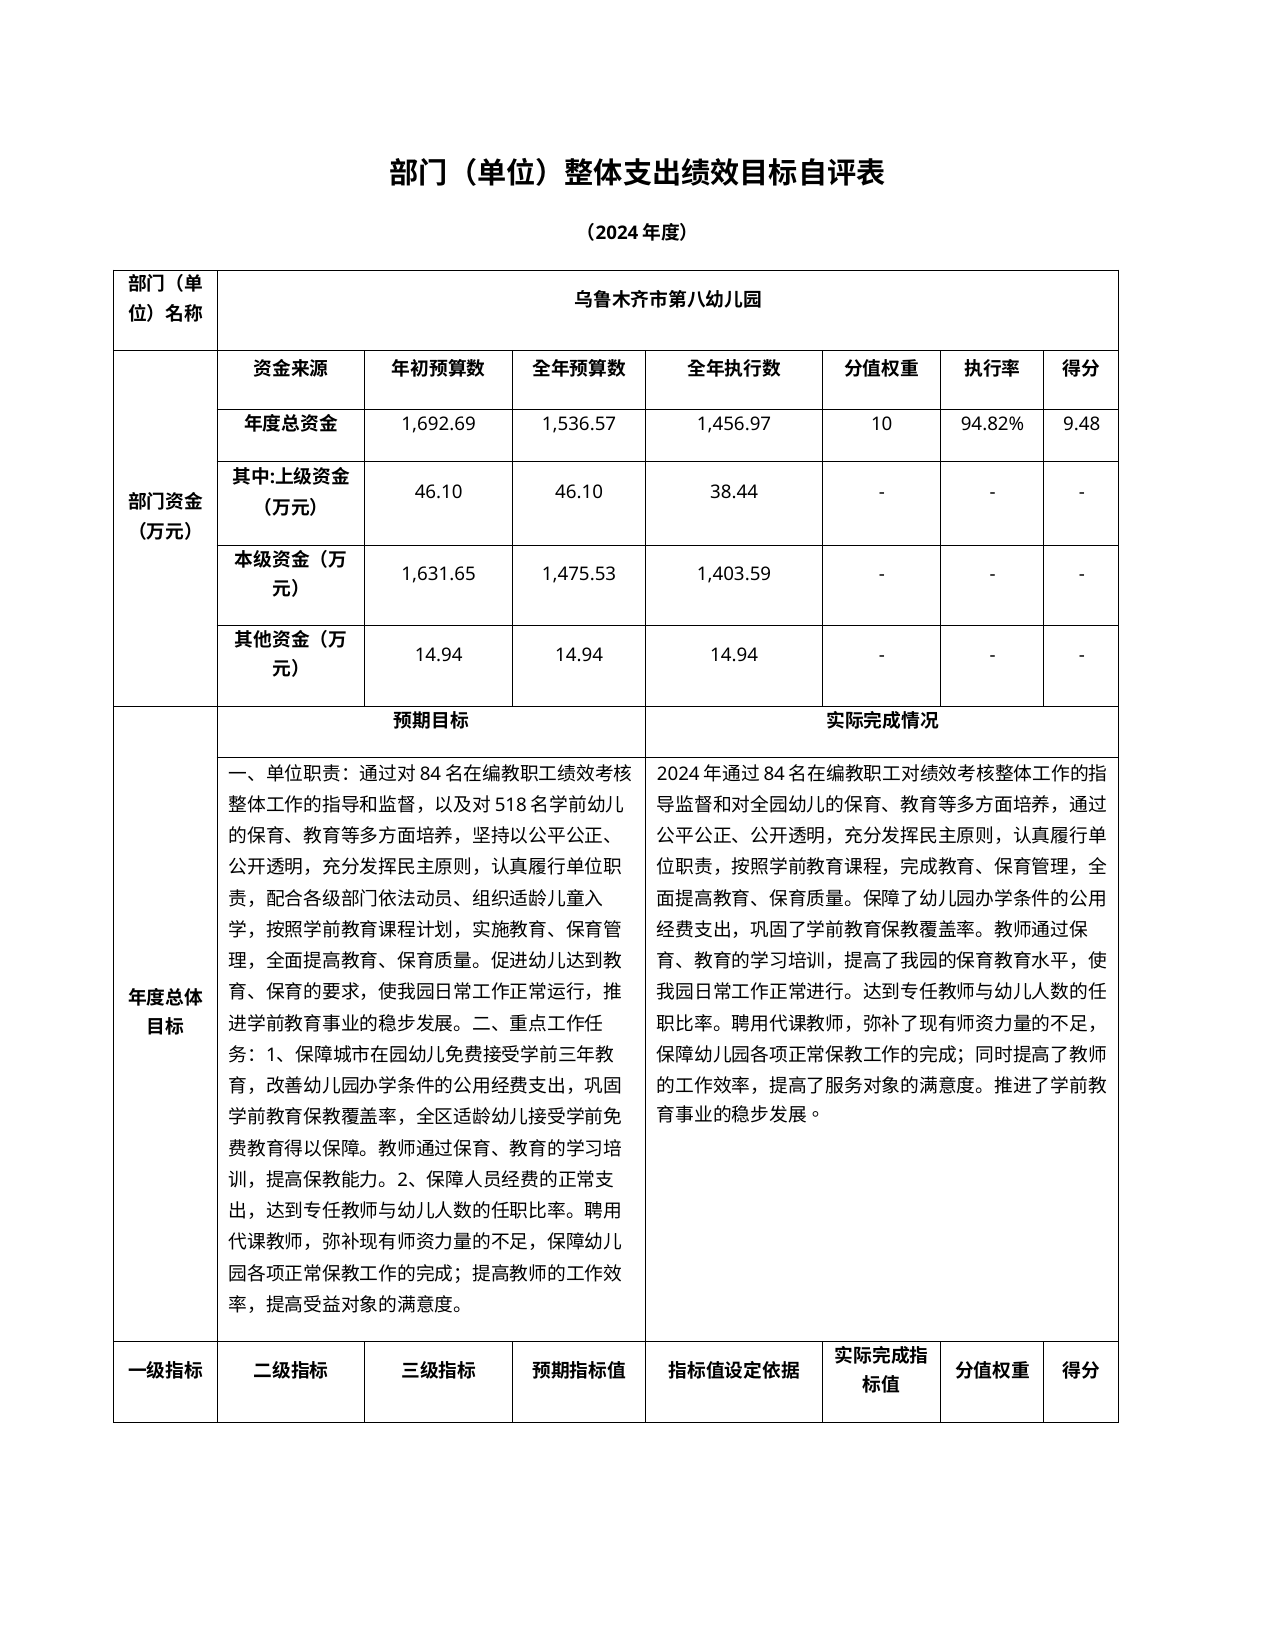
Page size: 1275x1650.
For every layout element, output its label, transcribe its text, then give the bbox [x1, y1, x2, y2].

table_cell 本级资金（万元） [218, 546, 364, 625]
table_cell - [941, 462, 1043, 545]
table_cell - [823, 546, 940, 625]
table_cell 实际完成指标值 [823, 1342, 940, 1422]
table_cell 1,403.59 [646, 546, 822, 625]
table_cell 全年执行数 [646, 351, 822, 409]
table_cell 一、单位职责：通过对84名在编教职工绩效考核整体工作的指导和监督，以及对518名学前幼儿的保育、教育等多方面培养，坚持以公平公正、公开透明，充分发挥民主原则，认真履行单位职责，配合各级部门依法动员、组织适龄儿童入学，按照学前教育课程计划，实施教育、保育管理，全面提高教育、保育质量。促进幼儿达到教育、保育的要求，使我园日常工作正常运行，推进学前教育事业的稳步发展。二、重点工作任务：1、保障城市在园幼儿免费接受学前三年教育，改善幼儿园办学条件的公用经费支出，巩固学前教育保教覆盖率，全区适龄幼儿接受学前免费教育得以保障。教师通过保育、教育的学习培训，提高保教能力。2、保障人员经费的正常支出，达到专任教师与幼儿人数的任职比率。聘用代课教师，弥补现有师资力量的不足，保障幼儿园各项正常保教工作的完成；提高教师的工作效率，提高受益对象的满意度。 [218, 758, 645, 1341]
text （2024年度） [187, 219, 1087, 245]
table_cell 1,692.69 [365, 410, 512, 461]
table_cell 9.48 [1044, 410, 1118, 461]
table_cell - [1044, 626, 1118, 706]
table_cell 得分 [1044, 1342, 1118, 1422]
table_cell 46.10 [365, 462, 512, 545]
table_cell 1,475.53 [513, 546, 645, 625]
table_cell - [823, 462, 940, 545]
table_cell 得分 [1044, 351, 1118, 409]
table_cell 指标值设定依据 [646, 1342, 822, 1422]
table_cell 年初预算数 [365, 351, 512, 409]
table_cell 执行率 [941, 351, 1043, 409]
table_cell 部门资金（万元） [114, 351, 217, 706]
table_cell 年度总体目标 [114, 707, 217, 1341]
table_cell 其中:上级资金（万元） [218, 462, 364, 545]
table_cell 94.82% [941, 410, 1043, 461]
table_cell 2024年通过84名在编教职工对绩效考核整体工作的指导监督和对全园幼儿的保育、教育等多方面培养，通过公平公正、公开透明，充分发挥民主原则，认真履行单位职责，按照学前教育课程，完成教育、保育管理，全面提高教育、保育质量。保障了幼儿园办学条件的公用经费支出，巩固了学前教育保教覆盖率。教师通过保育、教育的学习培训，提高了我园的保育教育水平，使我园日常工作正常进行。达到专任教师与幼儿人数的任职比率。聘用代课教师，弥补了现有师资力量的不足，保障幼儿园各项正常保教工作的完成；同时提高了教师的工作效率，提高了服务对象的满意度。推进了学前教育事业的稳步发展。 [646, 758, 1118, 1341]
table_cell 38.44 [646, 462, 822, 545]
table_cell 分值权重 [941, 1342, 1043, 1422]
table_cell 46.10 [513, 462, 645, 545]
table_cell 1,631.65 [365, 546, 512, 625]
table_header 乌鲁木齐市第八幼儿园 [218, 271, 1118, 350]
table_cell 14.94 [513, 626, 645, 706]
table_cell - [941, 626, 1043, 706]
table_cell - [1044, 462, 1118, 545]
table_cell 实际完成情况 [646, 707, 1118, 757]
table_cell 预期目标 [218, 707, 645, 757]
table_cell 年度总资金 [218, 410, 364, 461]
table_cell 一级指标 [114, 1342, 217, 1422]
table_cell 1,536.57 [513, 410, 645, 461]
text 部门（单位）整体支出绩效目标自评表 [187, 150, 1087, 192]
table_cell 10 [823, 410, 940, 461]
table_cell 14.94 [365, 626, 512, 706]
table_cell 1,456.97 [646, 410, 822, 461]
table_cell - [823, 626, 940, 706]
table_cell - [1044, 546, 1118, 625]
table_cell 分值权重 [823, 351, 940, 409]
table_header 部门（单位）名称 [114, 271, 217, 350]
table_cell 14.94 [646, 626, 822, 706]
table_cell 二级指标 [218, 1342, 364, 1422]
table_cell 全年预算数 [513, 351, 645, 409]
table_cell 预期指标值 [513, 1342, 645, 1422]
table_cell 其他资金（万元） [218, 626, 364, 706]
table_cell 资金来源 [218, 351, 364, 409]
table_cell 三级指标 [365, 1342, 512, 1422]
table_cell - [941, 546, 1043, 625]
